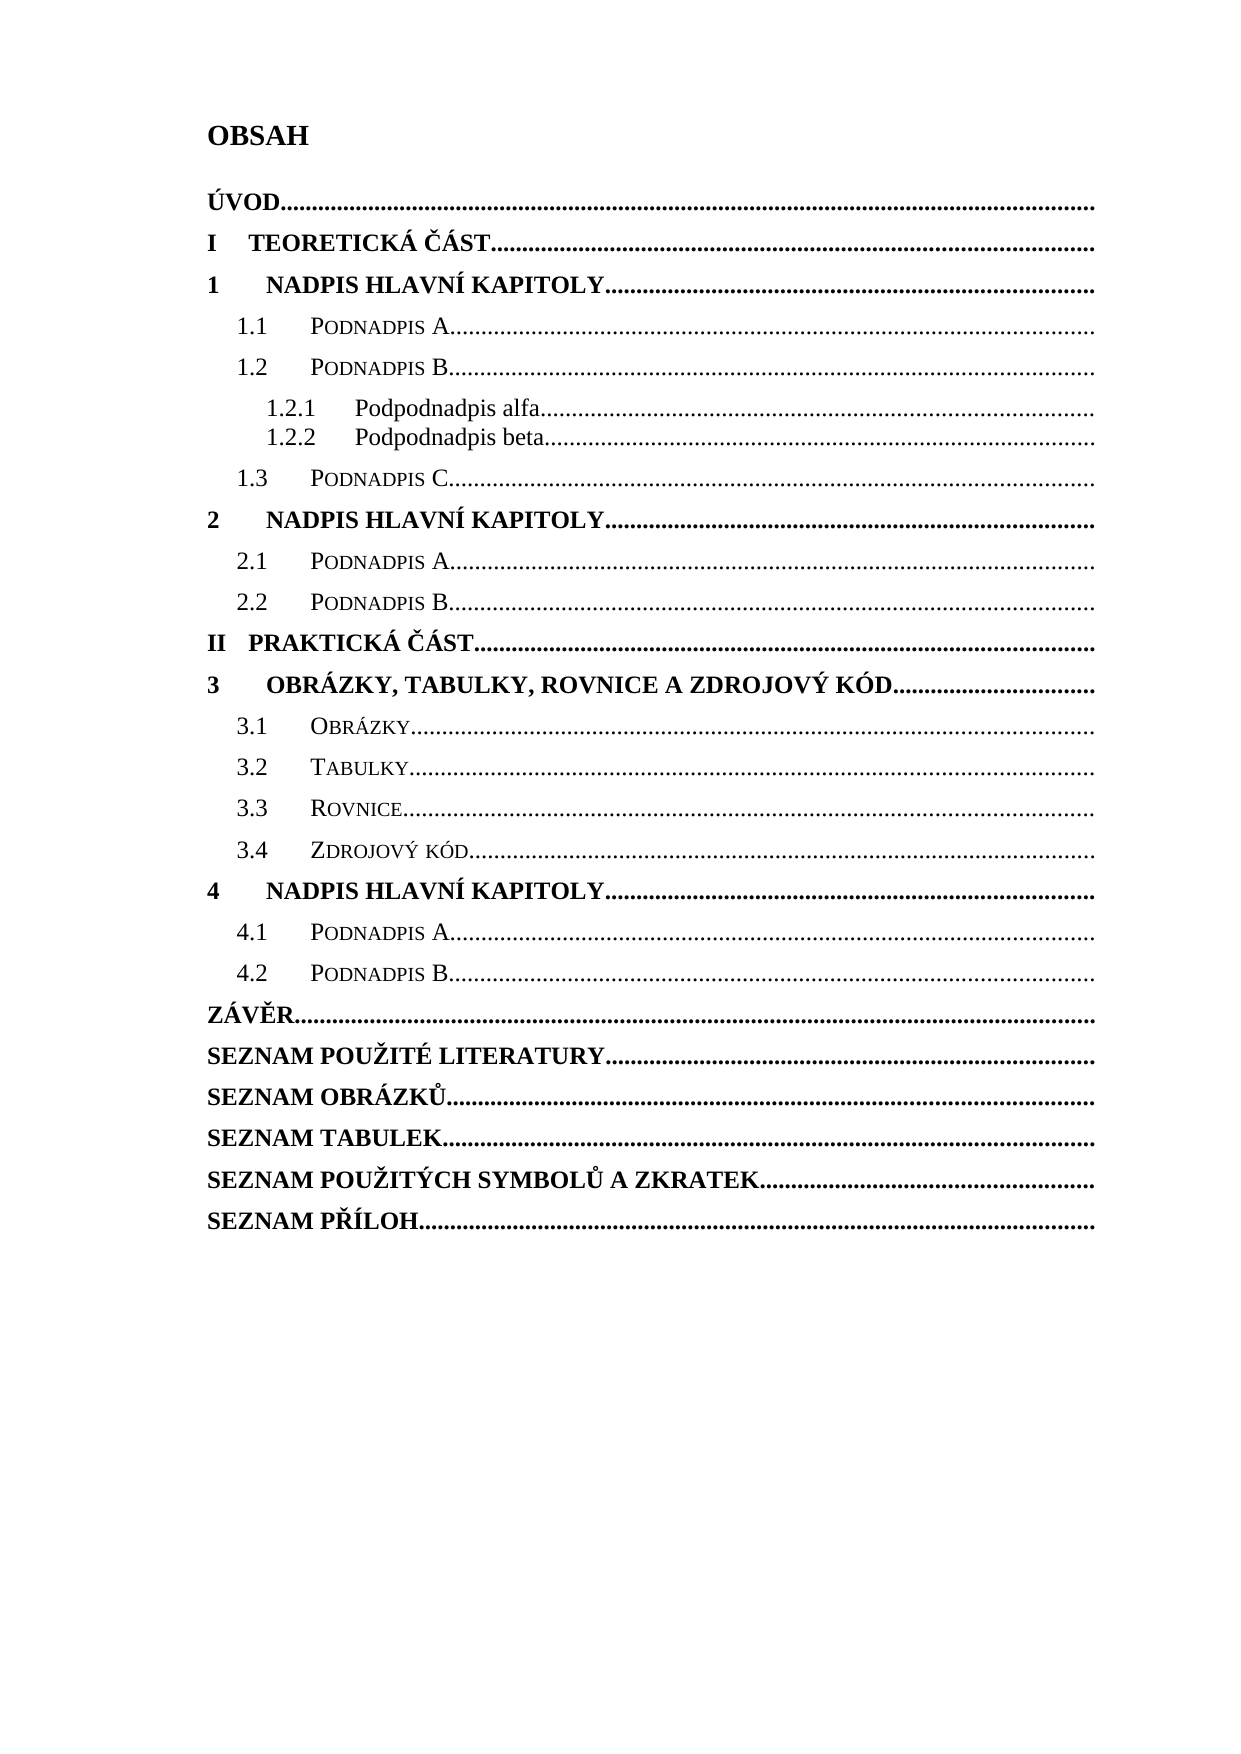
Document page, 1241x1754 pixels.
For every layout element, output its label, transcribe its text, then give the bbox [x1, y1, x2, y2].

text praktická část 15 [207, 628, 1063, 657]
text Seznam použité literatury 21 [207, 1041, 1063, 1070]
text 3.4 Zdrojový kód 18 [236, 835, 1063, 863]
text 1.2.1 Podpodnadpis alfa 13 [266, 393, 1063, 422]
text 3 Obrázky, tabulky, rovnice a zdrojový kód 16 [207, 670, 1063, 698]
text 1 Nadpis hlavní kapitoly 13 [207, 270, 1063, 298]
text 4 Nadpis hlavní kapitoly 19 [207, 876, 1063, 905]
text 2.2 Podnadpis B 14 [236, 587, 1063, 616]
text 1.3 Podnadpis C 13 [236, 463, 1063, 492]
text 3.1 Obrázky 16 [236, 711, 1063, 740]
text 3.2 Tabulky 17 [236, 752, 1063, 781]
text 3.3 Rovnice 18 [236, 793, 1063, 822]
text Úvod 11 [207, 187, 1063, 216]
text teoRetická část 12 [207, 228, 1063, 257]
text Závěr 20 [207, 1000, 1063, 1028]
text 1.2 Podnadpis B 13 [236, 352, 1063, 381]
text 2.1 Podnadpis A 14 [236, 546, 1063, 575]
text 1.2.2 Podpodnadpis beta 13 [266, 422, 1063, 451]
text Seznam obrázků 22 [207, 1082, 1063, 1111]
text 2 Nadpis hlavní kapitoly 14 [207, 505, 1063, 533]
text Seznam tabulek 23 [207, 1123, 1063, 1152]
text 4.1 Podnadpis A 19 [236, 917, 1063, 946]
text Seznam použitých symbolů a zkratek 24 [207, 1165, 1063, 1193]
text Seznam příloh 25 [207, 1206, 1063, 1235]
text OBSAH [207, 118, 1122, 152]
text 4.2 Podnadpis B 19 [236, 958, 1063, 987]
text 1.1 Podnadpis A 13 [236, 311, 1063, 340]
